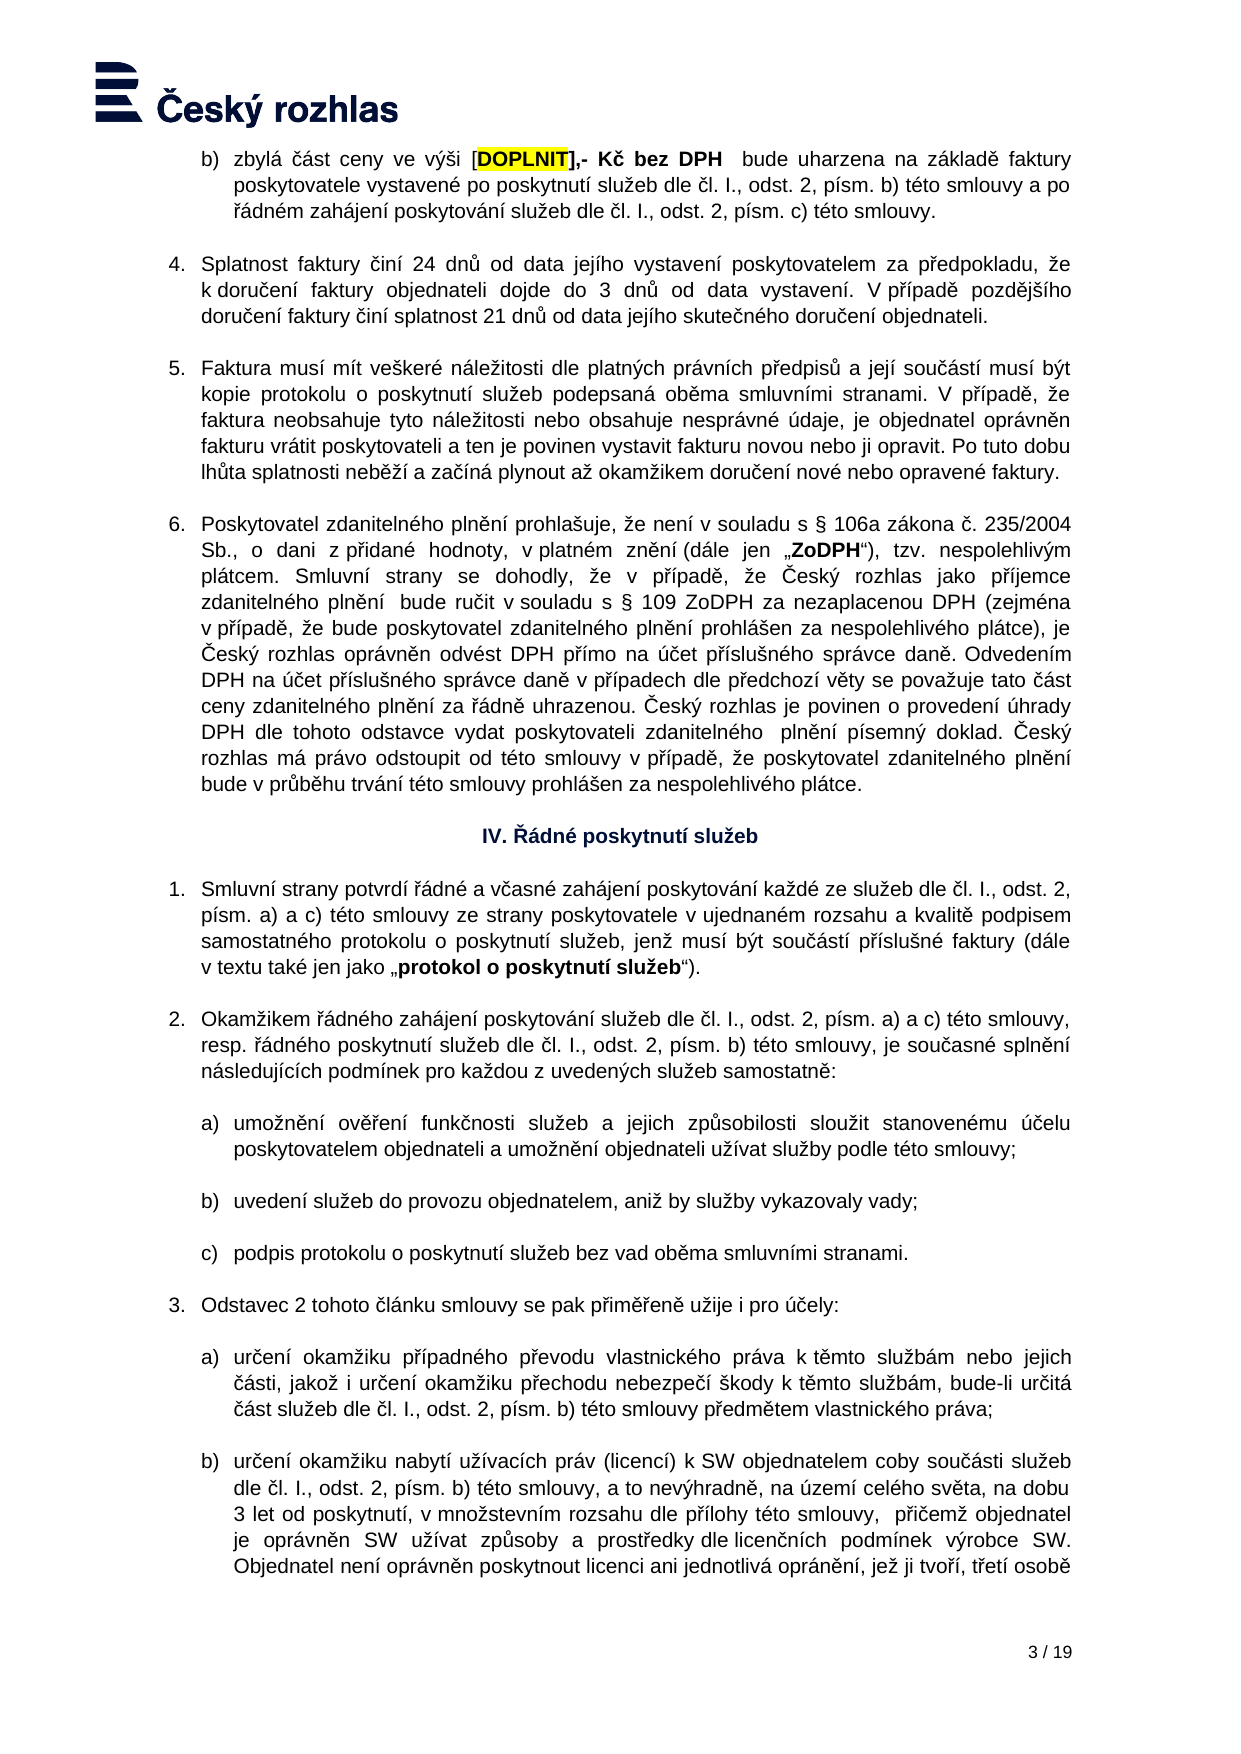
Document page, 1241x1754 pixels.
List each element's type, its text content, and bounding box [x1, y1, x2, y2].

subtitle Řádné poskytnutí služeb [168, 823, 1072, 849]
picture [95, 62, 398, 128]
list Odstavec 2 tohoto článku smlouvy se pak přiměřeně užije i pro účely: [168, 1292, 1072, 1318]
list určení okamžiku případného převodu vlastnického práva k těmto službám nebo jejich části, jakož i určení okamžiku přechodu nebezpečí škody k těmto službám, bude-li určitá část služeb dle čl. I., odst. 2, písm. b) této smlouvy předmětem vlastnického práva; [201, 1344, 1072, 1422]
list Splatnost faktury činí 24 dnů od data jejího vystavení poskytovatelem za předpokladu, že k doručení faktury objednateli dojde do 3 dnů od data vystavení. V případě pozdějšího doručení faktury činí splatnost 21 dnů od data jejího skutečného doručení objednateli. [168, 250, 1072, 328]
list umožnění ověření funkčnosti služeb a jejich způsobilosti sloužit stanovenému účelu poskytovatelem objednateli a umožnění objednateli užívat služby podle této smlouvy; [201, 1109, 1072, 1162]
list podpis protokolu o poskytnutí služeb bez vad oběma smluvními stranami. [201, 1240, 1072, 1266]
list Poskytovatel zdanitelného plnění prohlašuje, že není v souladu s § 106a zákona č. 235/2004 Sb., o dani z přidané hodnoty, v platném znění (dále jen „ZoDPH“), tzv. nespolehlivým plátcem. Smluvní strany se dohodly, že v případě, že Český rozhlas jako příjemce zdanitelného plnění bude ručit v souladu s § 109 ZoDPH za nezaplacenou DPH (zejména v případě, že bude poskytovatel zdanitelného plnění prohlášen za nespolehlivého plátce), je Český rozhlas oprávněn odvést DPH přímo na účet příslušného správce daně. Odvedením DPH na účet příslušného správce daně v případech dle předchozí věty se považuje tato část ceny zdanitelného plnění za řádně uhrazenou. Český rozhlas je povinen o provedení úhrady DPH dle tohoto odstavce vydat poskytovateli zdanitelného plnění písemný doklad. Český rozhlas má právo odstoupit od této smlouvy v případě, že poskytovatel zdanitelného plnění bude v průběhu trvání této smlouvy prohlášen za nespolehlivého plátce. [168, 511, 1072, 797]
list uvedení služeb do provozu objednatelem, aniž by služby vykazovaly vady; [201, 1188, 1072, 1214]
list Faktura musí mít veškeré náležitosti dle platných právních předpisů a její součástí musí být kopie protokolu o poskytnutí služeb podepsaná oběma smluvními stranami. V případě, že faktura neobsahuje tyto náležitosti nebo obsahuje nesprávné údaje, je objednatel oprávněn fakturu vrátit poskytovateli a ten je povinen vystavit fakturu novou nebo ji opravit. Po tuto dobu lhůta splatnosti neběží a začíná plynout až okamžikem doručení nové nebo opravené faktury. [168, 354, 1072, 484]
list Okamžikem řádného zahájení poskytování služeb dle čl. I., odst. 2, písm. a) a c) této smlouvy, resp. řádného poskytnutí služeb dle čl. I., odst. 2, písm. b) této smlouvy, je současné splnění následujících podmínek pro každou z uvedených služeb samostatně: [168, 1005, 1072, 1083]
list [201, 1448, 1072, 1578]
list Smluvní strany potvrdí řádné a včasné zahájení poskytování každé ze služeb dle čl. I., odst. 2, písm. a) a c) této smlouvy ze strany poskytovatele v ujednaném rozsahu a kvalitě podpisem samostatného protokolu o poskytnutí služeb, jenž musí být součástí příslušné faktury (dále v textu také jen jako „protokol o poskytnutí služeb“). [168, 875, 1072, 979]
list zbylá část ceny ve výši [DOPLNIT],- Kč bez DPH bude uharzena na základě faktury poskytovatele vystavené po poskytnutí služeb dle čl. I., odst. 2, písm. b) této smlouvy a po řádném zahájení poskytování služeb dle čl. I., odst. 2, písm. c) této smlouvy. [201, 146, 1072, 224]
